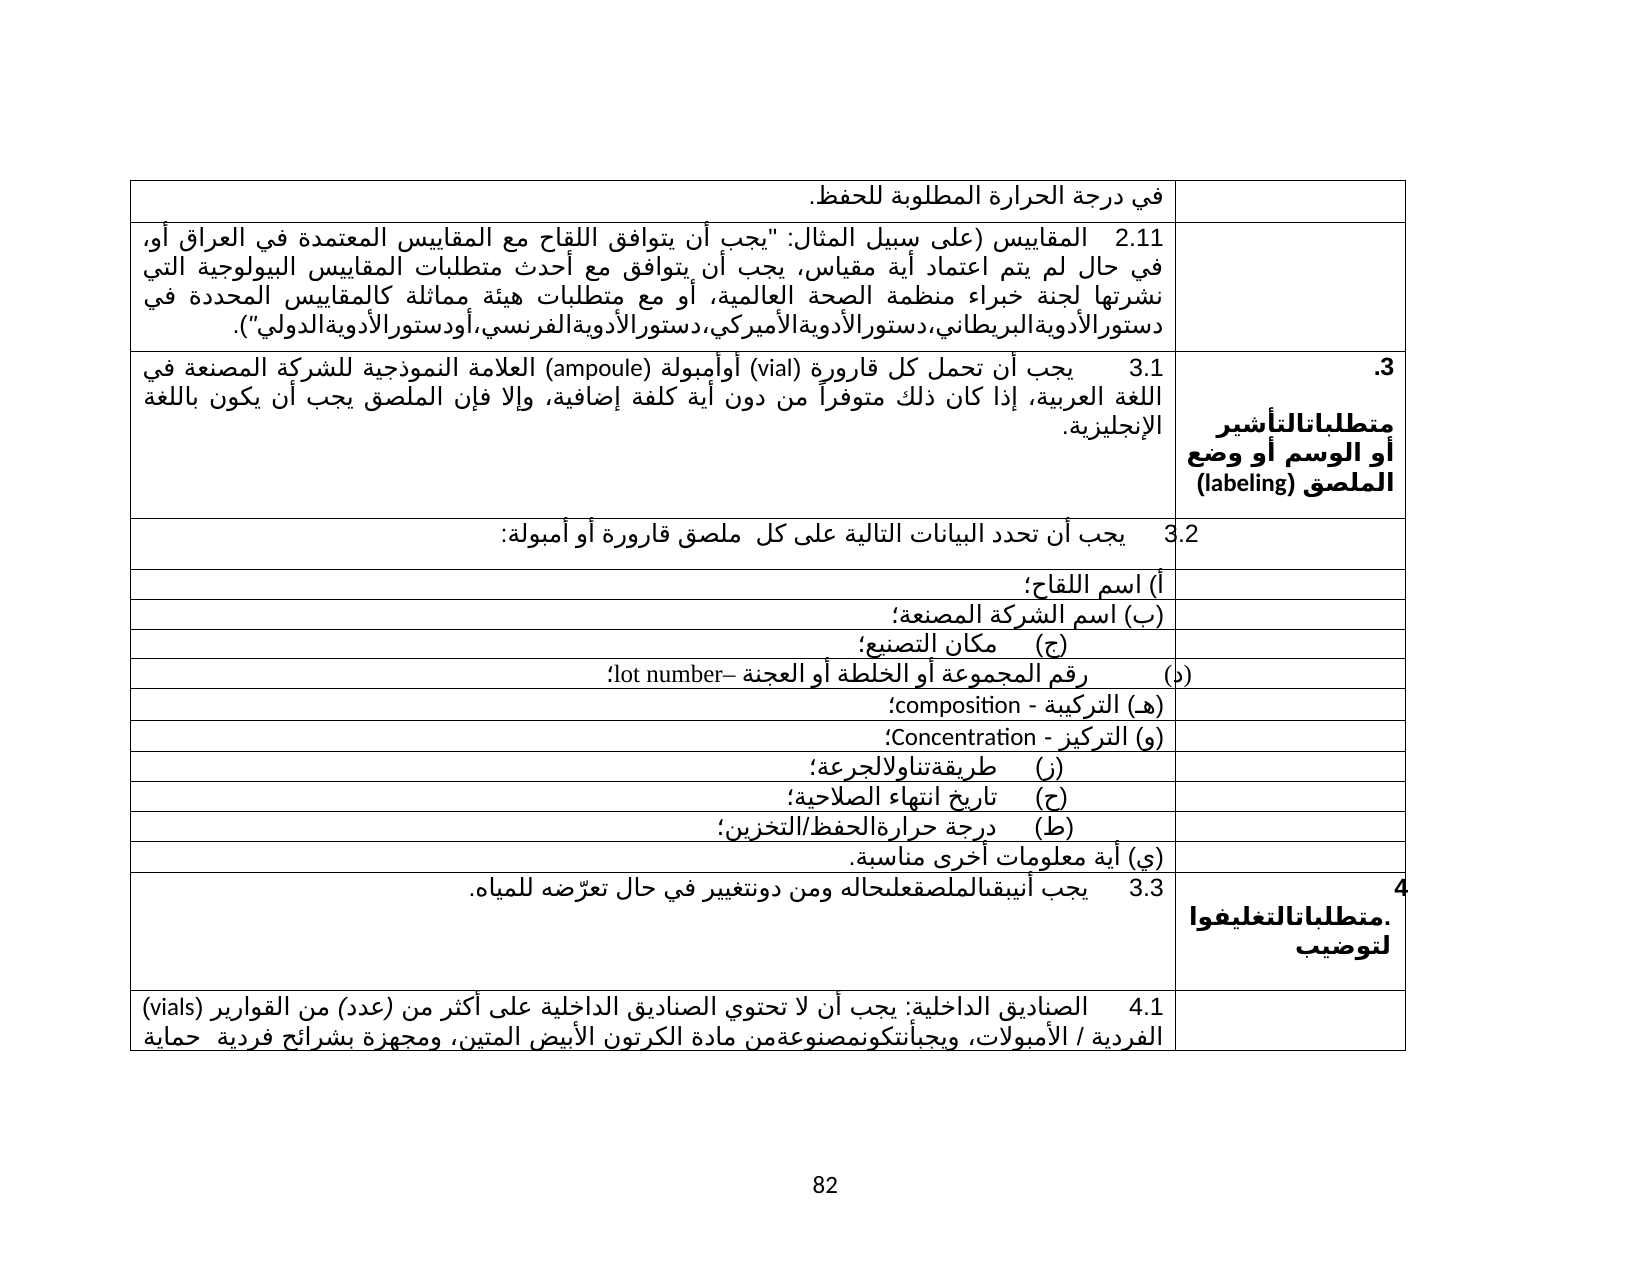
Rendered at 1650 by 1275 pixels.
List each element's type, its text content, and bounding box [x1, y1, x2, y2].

table_cell [1176, 812, 1405, 841]
table_cell درجة حرارةالحفظ/التخزين؛ [131, 812, 1175, 841]
table_cell [1176, 842, 1405, 872]
table_cell 3.3 يجب أنيبقىالملصقعلىحاله ومن دونتغيير في حال تعرّضه للمياه. [131, 873, 1175, 990]
table_cell [1176, 689, 1405, 719]
table_cell أ) اسم اللقاح؛ [131, 570, 1175, 599]
table_cell يجب أن تحدد البيانات التالية على كل ملصق قارورة أو أمبولة: [131, 519, 1175, 569]
table_cell [1176, 630, 1405, 658]
table_cell (ب) اسم الشركة المصنعة؛ [131, 600, 1175, 628]
table_cell [1176, 721, 1405, 751]
table_cell [1176, 991, 1405, 1050]
table_cell [1176, 181, 1405, 222]
table_cell [1176, 659, 1405, 688]
table_cell طريقةتناولالجرعة؛ [131, 752, 1175, 781]
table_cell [131, 181, 1175, 222]
table_cell [1176, 600, 1405, 628]
table_cell 3. متطلباتالتأشير أو الوسم أو وضع الملصق (labeling) [1176, 352, 1405, 518]
table_cell (و) التركيز - Concentration؛ [131, 721, 1175, 751]
table_cell 2.11 المقاييس (على سبيل المثال: "يجب أن يتوافق اللقاح مع المقاييس المعتمدة في العراق أو، في حال لم يتم اعتماد أية مقياس، يجب أن يتوافق مع أحدث متطلبات المقاييس البيولوجية التي نشرتها لجنة خبراء منظمة الصحة العالمية، أو مع متطلبات هيئة مماثلة كالمقاييس المحددة في دستورالأدويةالبريطاني،دستورالأدويةالأميركي،دستورالأدويةالفرنسي،أودستورالأدويةالدولي"). [131, 223, 1175, 351]
table_cell رقم المجموعة أو الخلطة أو العجنة –lot number؛ [131, 659, 1175, 688]
table_cell 4.متطلباتالتغليفوالتوضيب [1176, 873, 1405, 990]
table_cell 3.1 يجب أن تحمل كل قارورة (vial) أوأمبولة (ampoule) العلامة النموذجية للشركة المصنعة في اللغة العربية، إذا كان ذلك متوفراً من دون أية كلفة إضافية، وإلا فإن الملصق يجب أن يكون باللغة الإنجليزية. [131, 352, 1175, 518]
table_cell تاريخ انتهاء الصلاحية؛ [131, 782, 1175, 811]
table_cell (هـ) التركيبة - composition؛ [131, 689, 1175, 719]
table_cell [1176, 782, 1405, 811]
table_cell [1176, 570, 1405, 599]
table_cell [131, 991, 1175, 1050]
table_cell مكان التصنيع؛ [131, 630, 1175, 658]
table_cell [1176, 752, 1405, 781]
table_cell [1176, 519, 1405, 569]
table_cell (ي) أية معلومات أخرى مناسبة. [131, 842, 1175, 872]
table_cell [1176, 223, 1405, 351]
